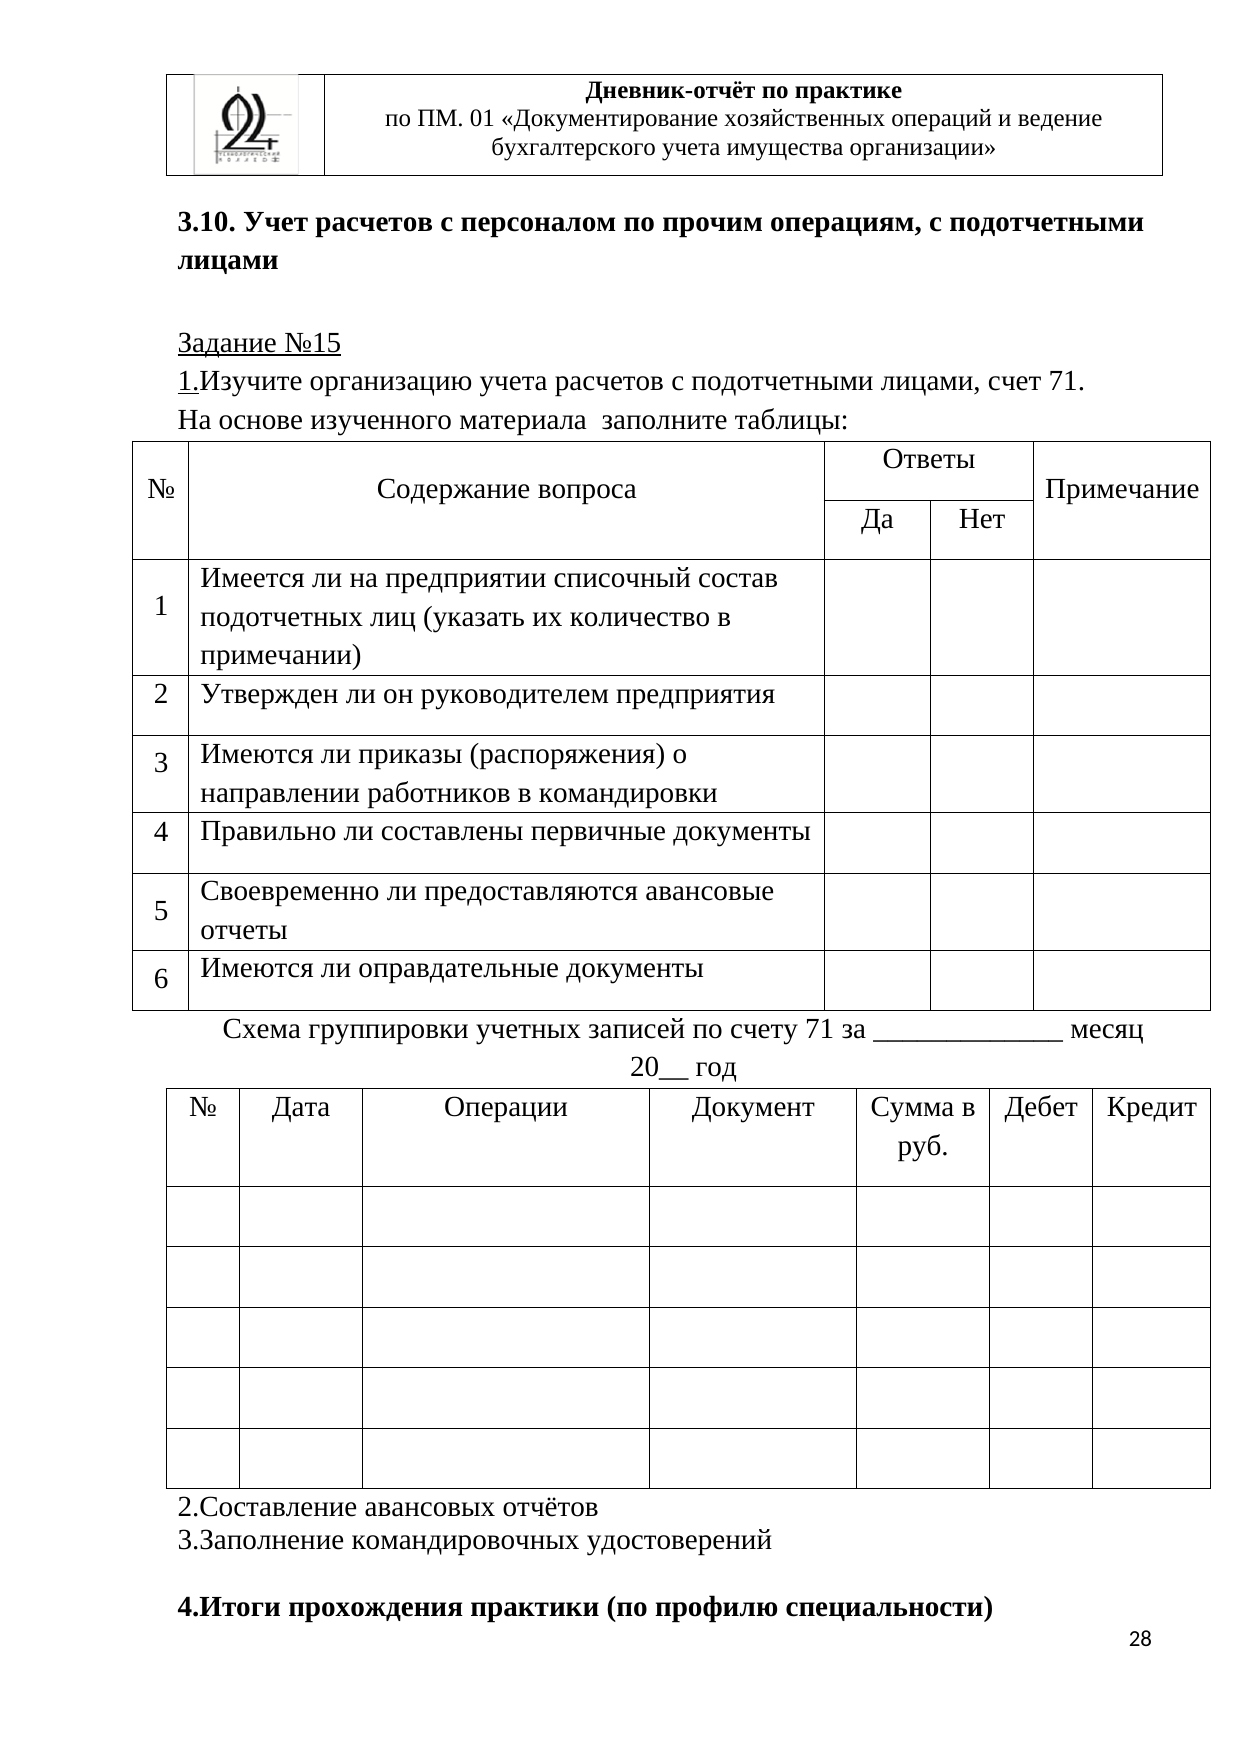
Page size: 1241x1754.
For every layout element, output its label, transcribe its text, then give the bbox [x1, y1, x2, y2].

table_cell 1 [133, 560, 188, 675]
table_cell [167, 1247, 239, 1307]
table_cell [240, 1247, 362, 1307]
table_cell [1034, 676, 1210, 735]
text 2.Составление авансовых отчётов [177, 1489, 1152, 1522]
table_header № [167, 1089, 239, 1186]
table_header Дата [240, 1089, 362, 1186]
table_cell [650, 1308, 856, 1367]
table_cell [931, 813, 1033, 872]
table_cell [167, 1308, 239, 1367]
text Схема группировки учетных записей по счету 71 за _____________ месяц 20__ год [215, 1011, 1152, 1083]
table_header Ответы [825, 442, 1033, 500]
table_cell Утвержден ли он руководителем предприятия [189, 676, 824, 735]
table_cell [1093, 1368, 1210, 1427]
table_header Операции [363, 1089, 649, 1186]
table_cell Имеется ли на предприятии списочный состав подотчетных лиц (указать их количество в примечании) [189, 560, 824, 675]
table_cell [1034, 951, 1210, 1010]
table_cell [363, 1429, 649, 1488]
table_cell [1093, 1187, 1210, 1246]
table_cell [363, 1368, 649, 1427]
table_cell [1034, 560, 1210, 675]
table_cell [825, 951, 930, 1010]
table_cell [857, 1368, 989, 1427]
table_cell [931, 736, 1033, 812]
table_cell [931, 560, 1033, 675]
table_cell [857, 1429, 989, 1488]
table_cell [650, 1429, 856, 1488]
table_cell [363, 1187, 649, 1246]
table_cell [931, 874, 1033, 949]
table_cell [931, 951, 1033, 1010]
table_cell [167, 1429, 239, 1488]
table_cell [240, 1187, 362, 1246]
text 4.Итоги прохождения практики (по профилю специальности) [177, 1589, 1152, 1623]
table_cell Правильно ли составлены первичные документы [189, 813, 824, 872]
table_cell [990, 1187, 1092, 1246]
picture [192, 74, 299, 175]
table_cell [931, 676, 1033, 735]
table_header Документ [650, 1089, 856, 1186]
table_cell [990, 1368, 1092, 1427]
table_cell [1093, 1308, 1210, 1367]
table_cell Своевременно ли предоставляются авансовые отчеты [189, 874, 824, 949]
table_cell [990, 1247, 1092, 1307]
table_header Примечание [1034, 442, 1210, 559]
table_header Дебет [990, 1089, 1092, 1186]
text На основе изученного материала заполните таблицы: [177, 402, 1152, 436]
table_cell [1093, 1247, 1210, 1307]
table_header Кредит [1093, 1089, 1210, 1186]
table_cell [167, 1368, 239, 1427]
table_cell [825, 676, 930, 735]
table_cell 3 [133, 736, 188, 812]
text Задание №15 [177, 325, 1152, 358]
text 1.Изучите организацию учета расчетов с подотчетными лицами, счет 71. [177, 363, 1152, 397]
table_cell [857, 1247, 989, 1307]
table_cell Нет [931, 501, 1033, 559]
table_cell [990, 1429, 1092, 1488]
table_cell 5 [133, 874, 188, 949]
table_cell [1034, 874, 1210, 949]
table_cell Имеются ли приказы (распоряжения) о направлении работников в командировки [189, 736, 824, 812]
table_cell [650, 1368, 856, 1427]
table_cell Имеются ли оправдательные документы [189, 951, 824, 1010]
table_cell [1034, 736, 1210, 812]
table_cell 6 [133, 951, 188, 1010]
text 3.10. Учет расчетов с персоналом по прочим операциям, с подотчетными лицами [177, 204, 1152, 276]
table_cell [857, 1187, 989, 1246]
table_header Сумма в руб. [857, 1089, 989, 1186]
table_cell [240, 1368, 362, 1427]
table_cell [825, 813, 930, 872]
table_header № [133, 442, 188, 559]
table_cell [857, 1308, 989, 1367]
table_cell 4 [133, 813, 188, 872]
table_cell [825, 874, 930, 949]
table_cell [240, 1308, 362, 1367]
table_cell [1034, 813, 1210, 872]
table_cell [167, 1187, 239, 1246]
table_cell [825, 736, 930, 812]
table_cell [1093, 1429, 1210, 1488]
text 3.Заполнение командировочных удостоверений [177, 1522, 1152, 1556]
table_cell [240, 1429, 362, 1488]
table_header Содержание вопроса [189, 442, 824, 559]
table_cell [825, 560, 930, 675]
table_cell [363, 1308, 649, 1367]
table_cell 2 [133, 676, 188, 735]
table_cell [650, 1247, 856, 1307]
table_cell [650, 1187, 856, 1246]
table_cell Да [825, 501, 930, 559]
table_cell [363, 1247, 649, 1307]
table_cell [990, 1308, 1092, 1367]
